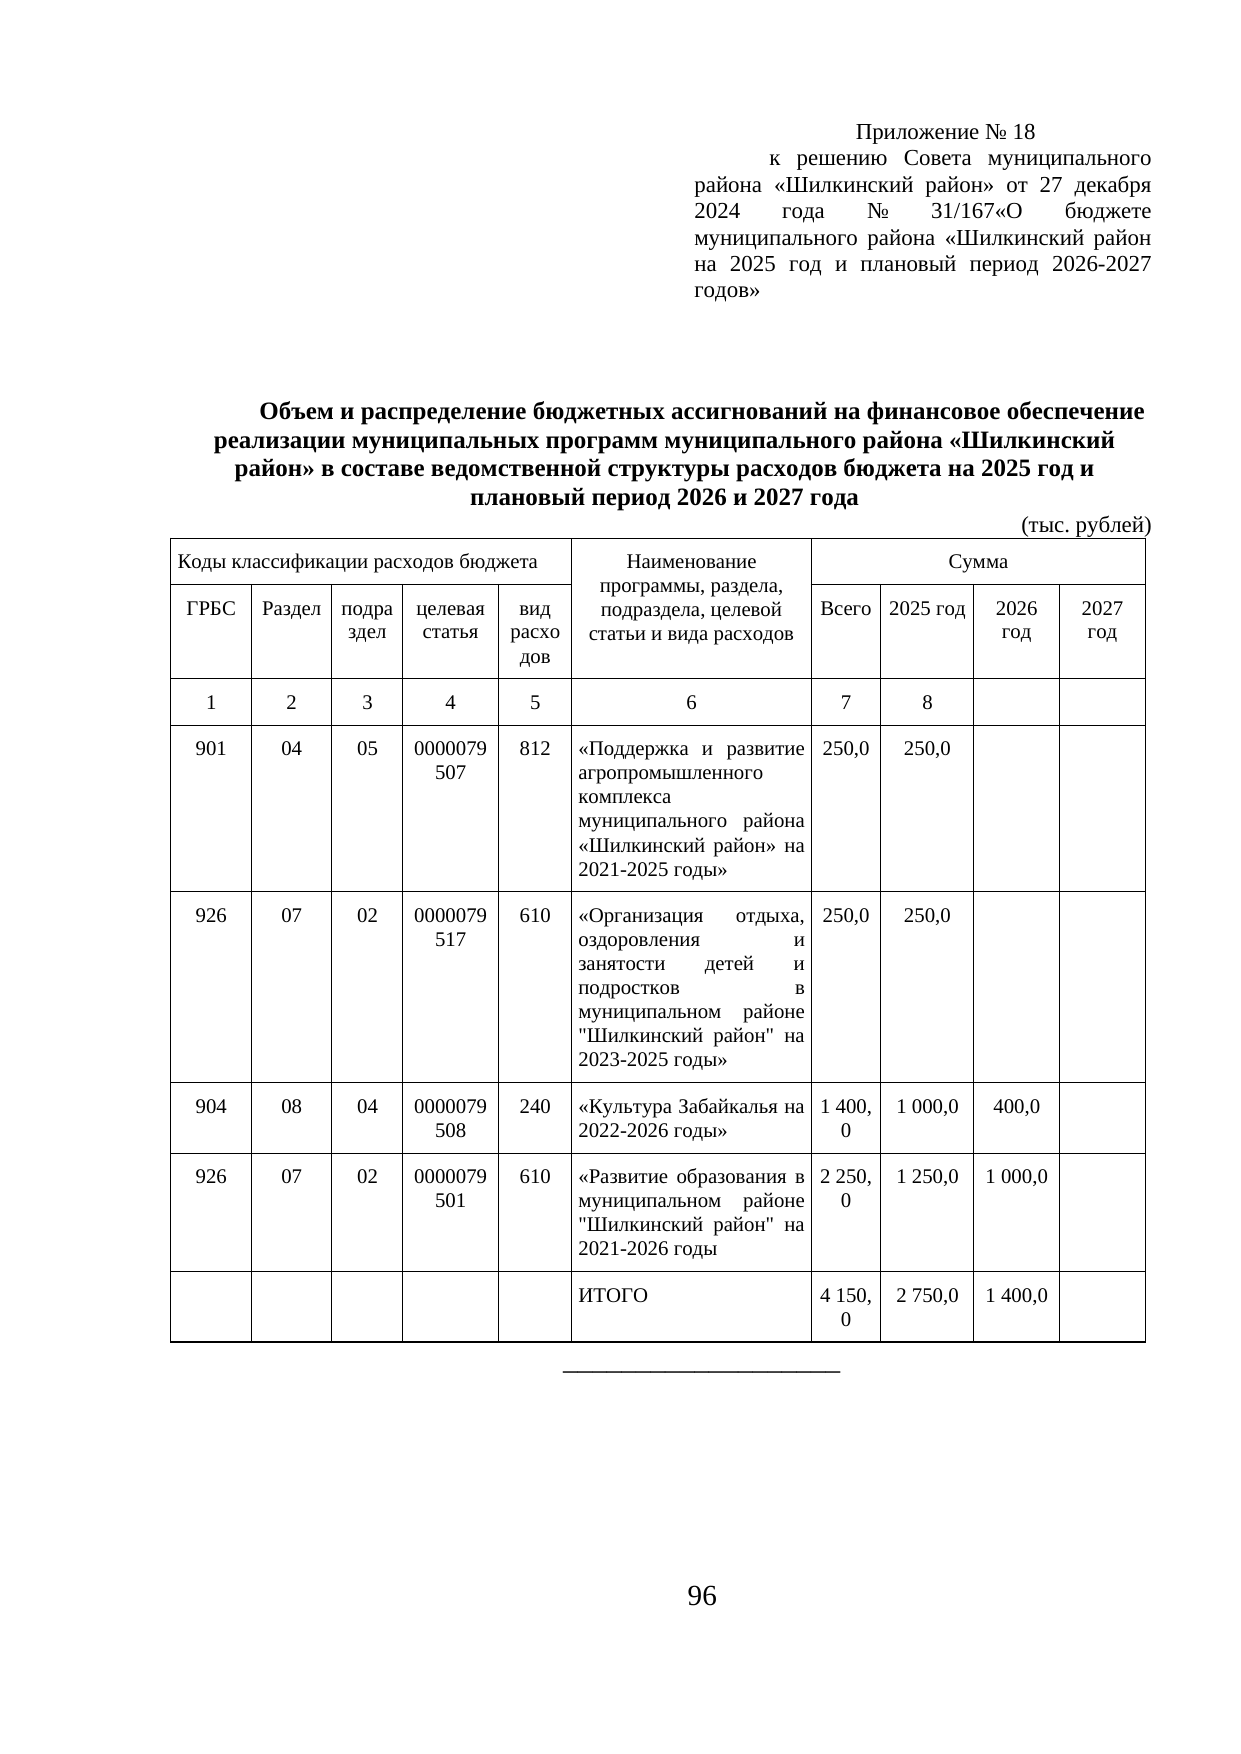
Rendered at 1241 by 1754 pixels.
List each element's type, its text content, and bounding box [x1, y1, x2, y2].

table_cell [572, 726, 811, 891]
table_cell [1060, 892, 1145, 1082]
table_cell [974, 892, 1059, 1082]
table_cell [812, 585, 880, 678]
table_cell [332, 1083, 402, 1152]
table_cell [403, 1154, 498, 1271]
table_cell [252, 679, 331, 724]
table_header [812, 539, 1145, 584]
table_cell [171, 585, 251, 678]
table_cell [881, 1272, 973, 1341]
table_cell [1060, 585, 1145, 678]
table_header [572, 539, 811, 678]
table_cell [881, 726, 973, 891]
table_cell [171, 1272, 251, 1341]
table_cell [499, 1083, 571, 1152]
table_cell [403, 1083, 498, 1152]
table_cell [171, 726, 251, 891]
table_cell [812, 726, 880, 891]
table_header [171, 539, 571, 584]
text Объем и распределение бюджетных ассигнований на финансовое обеспечение реализации муниципальных программ муниципального района «Шилкинский район» в составе ведомственной структуры расходов бюджета на 2025 год и плановый период 2026 и 2027 года [177, 396, 1152, 511]
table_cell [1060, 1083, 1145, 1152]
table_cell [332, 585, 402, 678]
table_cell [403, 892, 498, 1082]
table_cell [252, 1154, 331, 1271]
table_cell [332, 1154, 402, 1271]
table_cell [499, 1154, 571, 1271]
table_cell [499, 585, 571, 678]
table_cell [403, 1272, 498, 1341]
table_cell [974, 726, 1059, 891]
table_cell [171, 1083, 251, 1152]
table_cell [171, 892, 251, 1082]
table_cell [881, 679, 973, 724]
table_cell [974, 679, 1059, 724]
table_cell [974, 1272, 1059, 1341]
text Приложение № 18 [664, 118, 1152, 144]
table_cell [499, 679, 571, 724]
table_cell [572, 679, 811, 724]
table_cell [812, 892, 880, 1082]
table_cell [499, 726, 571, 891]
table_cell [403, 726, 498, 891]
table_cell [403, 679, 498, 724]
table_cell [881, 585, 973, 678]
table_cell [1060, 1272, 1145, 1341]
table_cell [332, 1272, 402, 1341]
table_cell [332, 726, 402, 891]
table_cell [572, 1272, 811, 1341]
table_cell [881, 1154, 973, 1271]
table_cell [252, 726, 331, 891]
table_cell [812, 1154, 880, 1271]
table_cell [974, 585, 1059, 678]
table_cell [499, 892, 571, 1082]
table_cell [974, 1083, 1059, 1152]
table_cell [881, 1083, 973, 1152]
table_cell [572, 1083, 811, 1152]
text (тыс. рублей) [177, 511, 1152, 537]
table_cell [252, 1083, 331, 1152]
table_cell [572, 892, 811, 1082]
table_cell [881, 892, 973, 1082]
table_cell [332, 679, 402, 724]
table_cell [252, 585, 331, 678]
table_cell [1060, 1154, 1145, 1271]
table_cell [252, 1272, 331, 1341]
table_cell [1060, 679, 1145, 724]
text к решению Совета муниципального района «Шилкинский район» от 27 декабря 2024 года № 31/167«О бюджете муниципального района «Шилкинский район на 2025 год и плановый период 2026-2027 годов» [694, 144, 1152, 303]
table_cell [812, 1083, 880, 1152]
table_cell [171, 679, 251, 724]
text ___________________ [177, 1342, 1152, 1376]
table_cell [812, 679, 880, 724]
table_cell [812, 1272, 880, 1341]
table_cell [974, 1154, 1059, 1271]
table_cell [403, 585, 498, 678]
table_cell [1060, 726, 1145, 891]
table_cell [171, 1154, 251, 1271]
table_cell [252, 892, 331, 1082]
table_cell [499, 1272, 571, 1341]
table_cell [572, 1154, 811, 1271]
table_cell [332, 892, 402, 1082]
